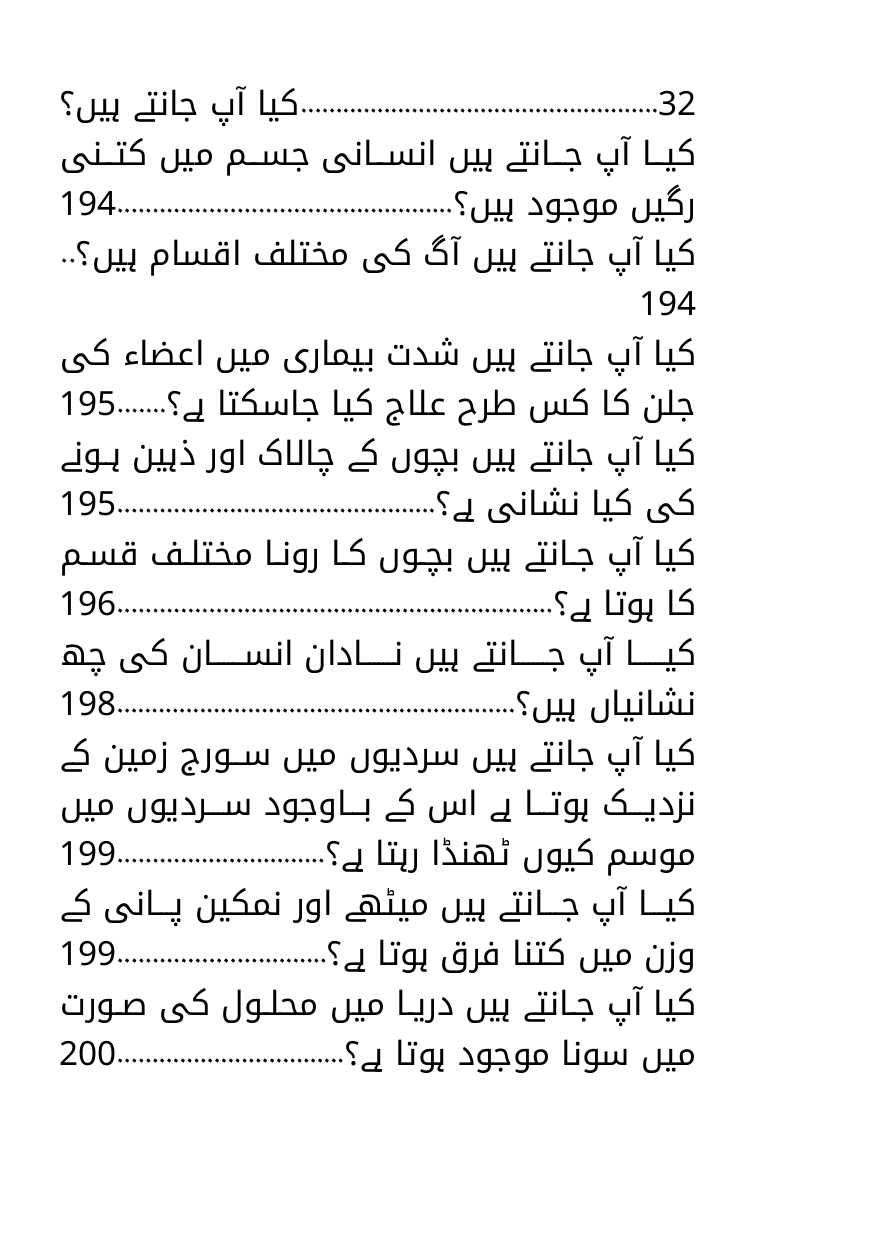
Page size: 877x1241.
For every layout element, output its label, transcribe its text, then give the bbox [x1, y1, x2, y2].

text کیا آپ جانتے ہیں آگ کی مختلف اقسام ہیں؟ 194 [60, 225, 697, 325]
text کیا آپ جانتے ہیں بچوں کے چالاک اور ذہین ہونے کی کیا نشانی ہے؟ 195 [60, 425, 697, 525]
text کیا آپ جانتے ہیں بچوں کا رونا مختلف قسم کا ہوتا ہے؟ 196 [60, 525, 697, 625]
text کیا آپ جانتے ہیں شدت بیماری میں اعضاء کی جلن کا کس طرح علاج کیا جاسکتا ہے؟ 195 [60, 325, 697, 425]
text کیا آپ جانتے ہیں نادان انسان کی چھ نشانیاں ہیں؟ 198 [60, 625, 697, 725]
text کیا آپ جانتے ہیں دریا میں محلول کی صورت میں سونا موجود ہوتا ہے؟ 200 [60, 975, 697, 1075]
text کیا آپ جانتے ہیں انسانی جسم میں کتنی رگیں موجود ہیں؟ 194 [60, 125, 697, 225]
text کیا آپ جانتے ہیں میٹھے اور نمکین پانی کے وزن میں کتنا فرق ہوتا ہے؟ 199 [60, 875, 697, 975]
text کیا آپ جانتے ہیں سردیوں میں سورج زمین کے نزدیک ہوتا ہے اس کے باوجود سردیوں میں موسم کیوں ٹھنڈا رہتا ہے؟ 199 [60, 725, 697, 875]
